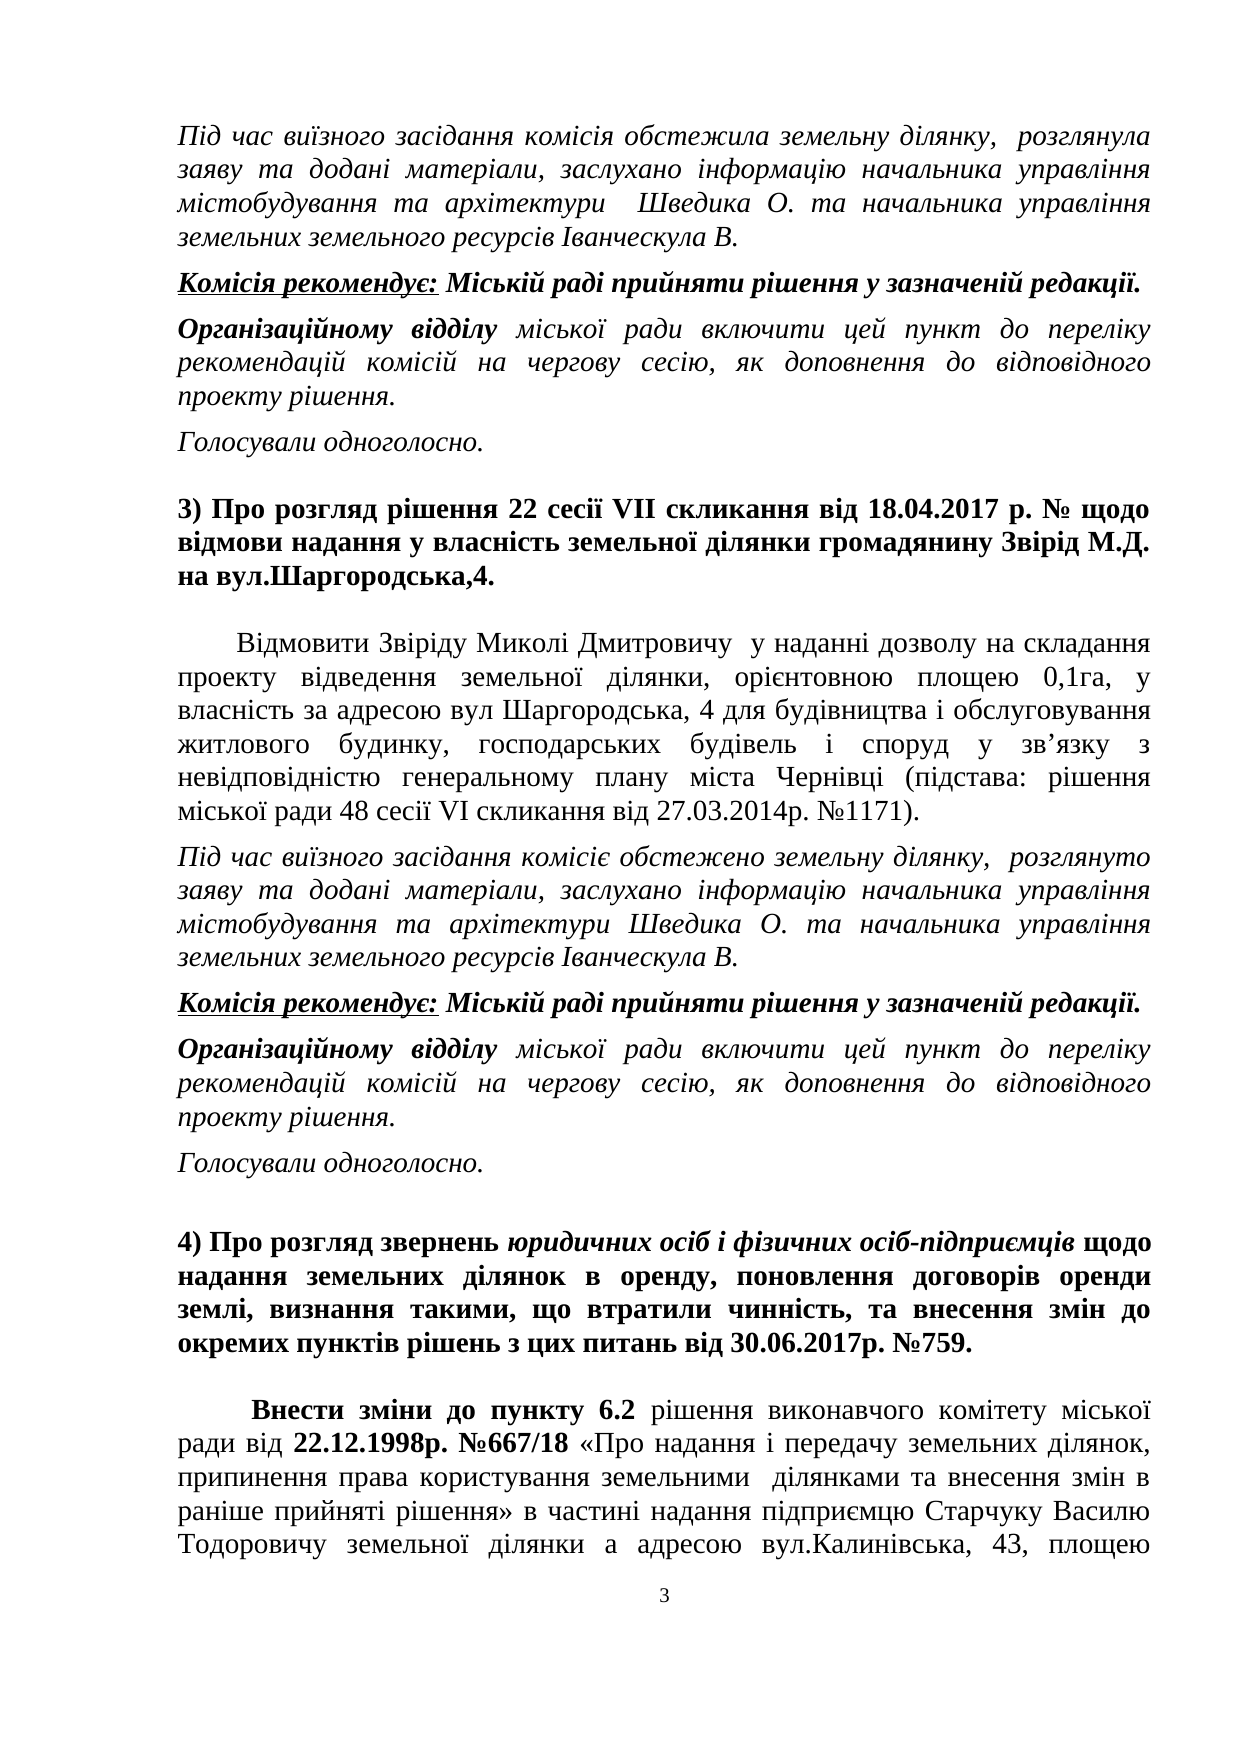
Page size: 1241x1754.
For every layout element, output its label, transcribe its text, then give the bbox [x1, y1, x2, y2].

text Під час виїзного засідання комісіє обстежено земельну ділянку, розглянуто заяву та додані матеріали, заслухано інформацію начальника управління містобудування та архітектури Шведика О. та начальника управління земельних земельного ресурсів Іванческула В. [177, 839, 1152, 973]
text 4) Про розгляд звернень юридичних осіб і фізичних осіб-підприємців щодо надання земельних ділянок в оренду, поновлення договорів оренди землі, визнання такими, що втратили чинність, та внесення змін до окремих пунктів рішень з цих питань від 30.06.2017р. №759. [177, 1224, 1152, 1358]
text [177, 1392, 1152, 1560]
text Голосували одноголосно. [177, 1145, 1152, 1178]
text Голосували одноголосно. [177, 424, 1152, 457]
list Відмовити Звіріду Миколі Дмитровичу у наданні дозволу на складання проекту відведення земельної ділянки, орієнтовною площею 0,1га, у власність за адресою вул Шаргородська, 4 для будівництва і обслуговування житлового будинку, господарських будівель і споруд у зв’язку з невідповідністю генеральному плану міста Чернівці (підстава: рішення міської ради 48 сесії VI скликання від 27.03.2014р. №1171). [177, 625, 1152, 826]
text Організаційному відділу міської ради включити цей пункт до переліку рекомендацій комісій на чергову сесію, як доповнення до відповідного проекту рішення. [177, 1032, 1152, 1132]
text 3) Про розгляд рішення 22 сесії VII скликання від 18.04.2017 р. № щодо відмови надання у власність земельної ділянки громадянину Звірід М.Д. на вул.Шаргородська,4. [177, 491, 1152, 592]
text Комісія рекомендує: Міській раді прийняти рішення у зазначеній редакції. [177, 265, 1152, 298]
text Комісія рекомендує: Міській раді прийняти рішення у зазначеній редакції. [177, 986, 1152, 1019]
text Під час виїзного засідання комісія обстежила земельну ділянку, розглянула заяву та додані матеріали, заслухано інформацію начальника управління містобудування та архітектури Шведика О. та начальника управління земельних земельного ресурсів Іванческула В. [177, 118, 1152, 252]
text Організаційному відділу міської ради включити цей пункт до переліку рекомендацій комісій на чергову сесію, як доповнення до відповідного проекту рішення. [177, 311, 1152, 411]
